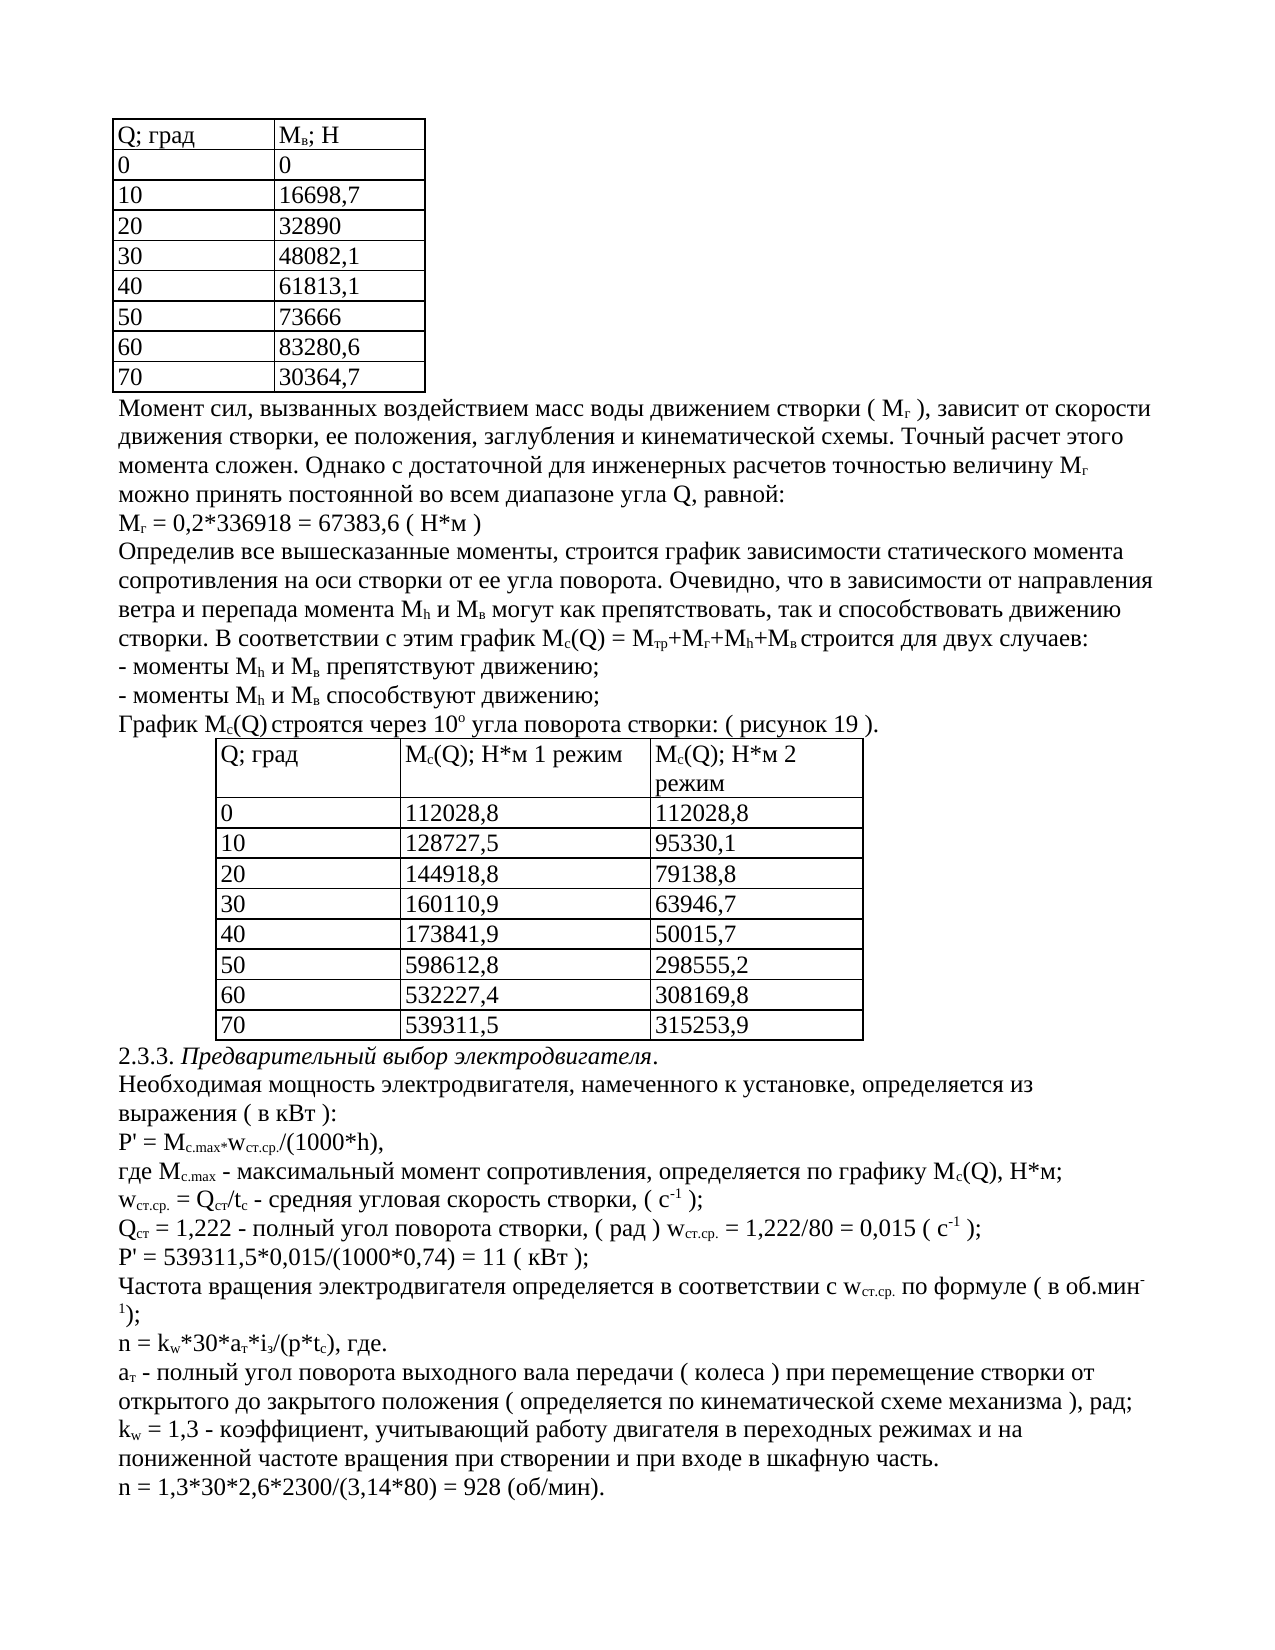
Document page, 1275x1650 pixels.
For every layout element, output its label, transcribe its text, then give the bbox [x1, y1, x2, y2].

table_cell 30364,7 [275, 362, 424, 391]
table_cell 0 [114, 150, 274, 179]
table_cell 40 [217, 920, 400, 948]
table_cell 30 [217, 889, 400, 918]
table_header Мв; Н [275, 120, 424, 148]
text Частота вращения электродвигателя определяется в соответствии с wст.ср. по формуле ( в об.мин-1); [118, 1271, 1157, 1328]
table_cell 173841,9 [401, 920, 650, 948]
table_cell 30 [114, 241, 274, 270]
table_cell 70 [114, 362, 274, 391]
text Qст = 1,222 - полный угол поворота створки, ( рад ) wст.ср. = 1,222/80 = 0,015 ( с-1 ); [118, 1213, 1157, 1242]
table_cell 61813,1 [275, 271, 424, 300]
text P' = 539311,5*0,015/(1000*0,74) = 11 ( кВт ); [118, 1242, 1157, 1271]
text Момент сил, вызванных воздействием масс воды движением створки ( Мг ), зависит от скорости движения створки, ее положения, заглубления и кинематической схемы. Точный расчет этого момента сложен. Однако с достаточной для инженерных расчетов точностью величину Мг можно принять постоянной во всем диапазоне угла Q, равной: [118, 118, 1157, 508]
table_cell 298555,2 [651, 950, 862, 978]
table_cell 0 [275, 150, 424, 179]
table_cell 112028,8 [401, 798, 650, 827]
table_cell 20 [114, 211, 274, 239]
table_cell 79138,8 [651, 859, 862, 888]
table_cell 50 [217, 950, 400, 978]
text P' = Mс.max*wст.ср./(1000*h), [118, 1127, 1157, 1156]
table_cell 128727,5 [401, 829, 650, 857]
table_cell 160110,9 [401, 889, 650, 918]
table_cell 50 [114, 302, 274, 330]
table_cell 0 [217, 798, 400, 827]
table_header Мс(Q); Н*м 2 режим [651, 739, 862, 797]
table_cell 32890 [275, 211, 424, 239]
text 2.3.3. Предварительный выбор электродвигателя. [118, 1041, 1157, 1069]
text Мг = 0,2*336918 = 67383,6 ( Н*м ) [118, 508, 1157, 536]
table_cell 48082,1 [275, 241, 424, 270]
text где Mс.max - максимальный момент сопротивления, определяется по графику Мс(Q), Н*м; [118, 1156, 1157, 1184]
table_cell 10 [217, 829, 400, 857]
table_cell 308169,8 [651, 980, 862, 1009]
text График Мс(Q) строятся через 10о угла поворота створки: ( рисунок 19 ). [118, 709, 1157, 738]
table_header Мс(Q); Н*м 1 режим [401, 739, 650, 797]
table_cell 60 [217, 980, 400, 1009]
text Необходимая мощность электродвигателя, намеченного к установке, определяется из выражения ( в кВт ): [118, 1069, 1157, 1127]
text n = kw*30*aт*iз/(p*tc), где. [118, 1328, 1157, 1357]
table_cell 73666 [275, 302, 424, 330]
table_cell 112028,8 [651, 798, 862, 827]
table_header Q; град [114, 120, 274, 148]
table_cell 70 [217, 1011, 400, 1039]
table_cell 83280,6 [275, 332, 424, 361]
table_cell 20 [217, 859, 400, 888]
table_cell 50015,7 [651, 920, 862, 948]
table_cell 95330,1 [651, 829, 862, 857]
table_header Q; град [217, 739, 400, 797]
table_cell 40 [114, 271, 274, 300]
table_cell 16698,7 [275, 181, 424, 209]
text kw = 1,3 - коэффициент, учитывающий работу двигателя в переходных режимах и на пониженной частоте вращения при створении и при входе в шкафную часть. [118, 1414, 1157, 1472]
table_cell 10 [114, 181, 274, 209]
text - моменты Мh и Мв препятствуют движению; [118, 651, 1157, 680]
table_cell 144918,8 [401, 859, 650, 888]
table_cell 539311,5 [401, 1011, 650, 1039]
text wст.ср. = Qст/tc - средняя угловая скорость створки, ( с-1 ); [118, 1184, 1157, 1213]
text - моменты Мh и Мв способствуют движению; [118, 680, 1157, 709]
text Определив все вышесказанные моменты, строится график зависимости статического момента сопротивления на оси створки от ее угла поворота. Очевидно, что в зависимости от направления ветра и перепада момента Мh и Мв могут как препятствовать, так и способствовать движению створки. В соответствии с этим график Мс(Q) = Мтр+Мг+Мh+Мв строится для двух случаев: [118, 536, 1157, 651]
table_cell 60 [114, 332, 274, 361]
table_cell 315253,9 [651, 1011, 862, 1039]
table_cell 63946,7 [651, 889, 862, 918]
text n = 1,3*30*2,6*2300/(3,14*80) = 928 (об/мин). [118, 1472, 1157, 1501]
table_cell 532227,4 [401, 980, 650, 1009]
table_cell 598612,8 [401, 950, 650, 978]
text aт - полный угол поворота выходного вала передачи ( колеса ) при перемещение створки от открытого до закрытого положения ( определяется по кинематической схеме механизма ), рад; [118, 1357, 1157, 1414]
